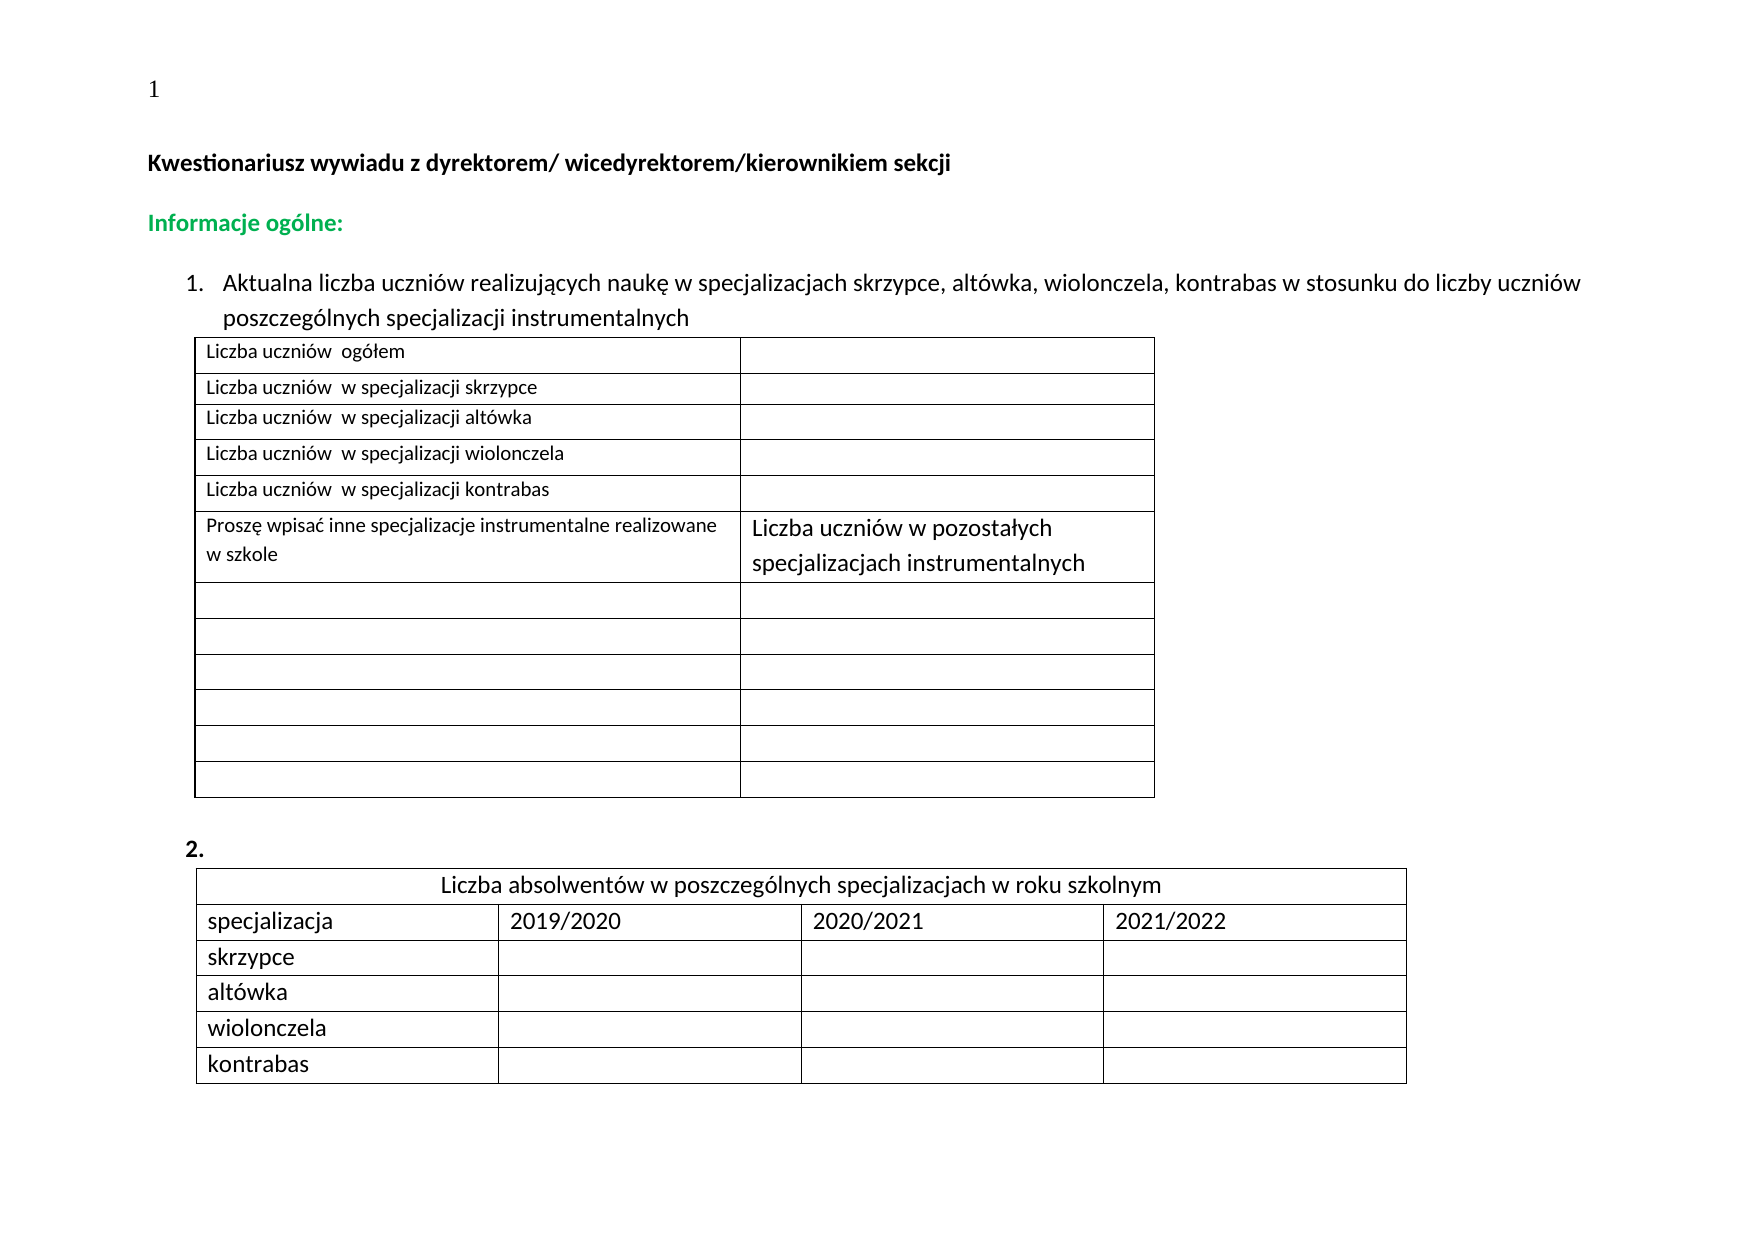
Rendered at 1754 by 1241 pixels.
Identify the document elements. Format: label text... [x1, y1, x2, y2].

table_cell [196, 762, 740, 797]
table_header Liczba uczniów ogółem [196, 338, 740, 373]
table_header [741, 338, 1154, 373]
table_cell altówka [197, 976, 498, 1011]
table_cell [741, 690, 1154, 725]
table_cell skrzypce [197, 941, 498, 975]
table_cell [802, 1048, 1103, 1083]
table_cell [196, 655, 740, 689]
table_cell [741, 374, 1154, 403]
table_cell wiolonczela [197, 1012, 498, 1047]
table_cell 2019/2020 [499, 905, 801, 939]
table_cell [741, 476, 1154, 511]
text Informacje ogólne: [148, 207, 1606, 238]
table_cell Liczba uczniów w specjalizacji wiolonczela [196, 440, 740, 475]
table_cell [741, 655, 1154, 689]
table_cell [499, 1012, 801, 1047]
table_cell [741, 583, 1154, 618]
table_cell Liczba uczniów w specjalizacji altówka [196, 405, 740, 439]
table_cell [196, 619, 740, 653]
table_cell [499, 976, 801, 1011]
table_cell [802, 976, 1103, 1011]
text Kwestionariusz wywiadu z dyrektorem/ wicedyrektorem/kierownikiem sekcji [148, 148, 1606, 178]
table_cell [196, 726, 740, 761]
table_cell [802, 941, 1103, 975]
table_cell 2020/2021 [802, 905, 1103, 939]
table_cell [1104, 1012, 1406, 1047]
table_cell [1104, 976, 1406, 1011]
table_cell [196, 583, 740, 618]
table_cell Proszę wpisać inne specjalizacje instrumentalne realizowane w szkole [196, 512, 740, 582]
table_cell Liczba uczniów w specjalizacji kontrabas [196, 476, 740, 511]
table_cell specjalizacja [197, 905, 498, 939]
table_cell [499, 941, 801, 975]
table_cell Liczba uczniów w pozostałych specjalizacjach instrumentalnych [741, 512, 1154, 582]
table_cell [741, 405, 1154, 439]
table_header Liczba absolwentów w poszczególnych specjalizacjach w roku szkolnym [197, 869, 1406, 904]
table_cell [741, 762, 1154, 797]
table_cell [196, 690, 740, 725]
table_cell kontrabas [197, 1048, 498, 1083]
list Aktualna liczba uczniów realizujących naukę w specjalizacjach skrzypce, altówka, wiolonczela, kontrabas w stosunku do liczby uczniów poszczególnych specjalizacji instrumentalnych [185, 267, 1606, 332]
table_cell [499, 1048, 801, 1083]
table_cell [741, 726, 1154, 761]
table_cell [741, 619, 1154, 653]
table_cell [802, 1012, 1103, 1047]
table_cell [1104, 1048, 1406, 1083]
table_cell Liczba uczniów w specjalizacji skrzypce [196, 374, 740, 403]
table_cell [741, 440, 1154, 475]
table_cell [1104, 941, 1406, 975]
table_cell 2021/2022 [1104, 905, 1406, 939]
